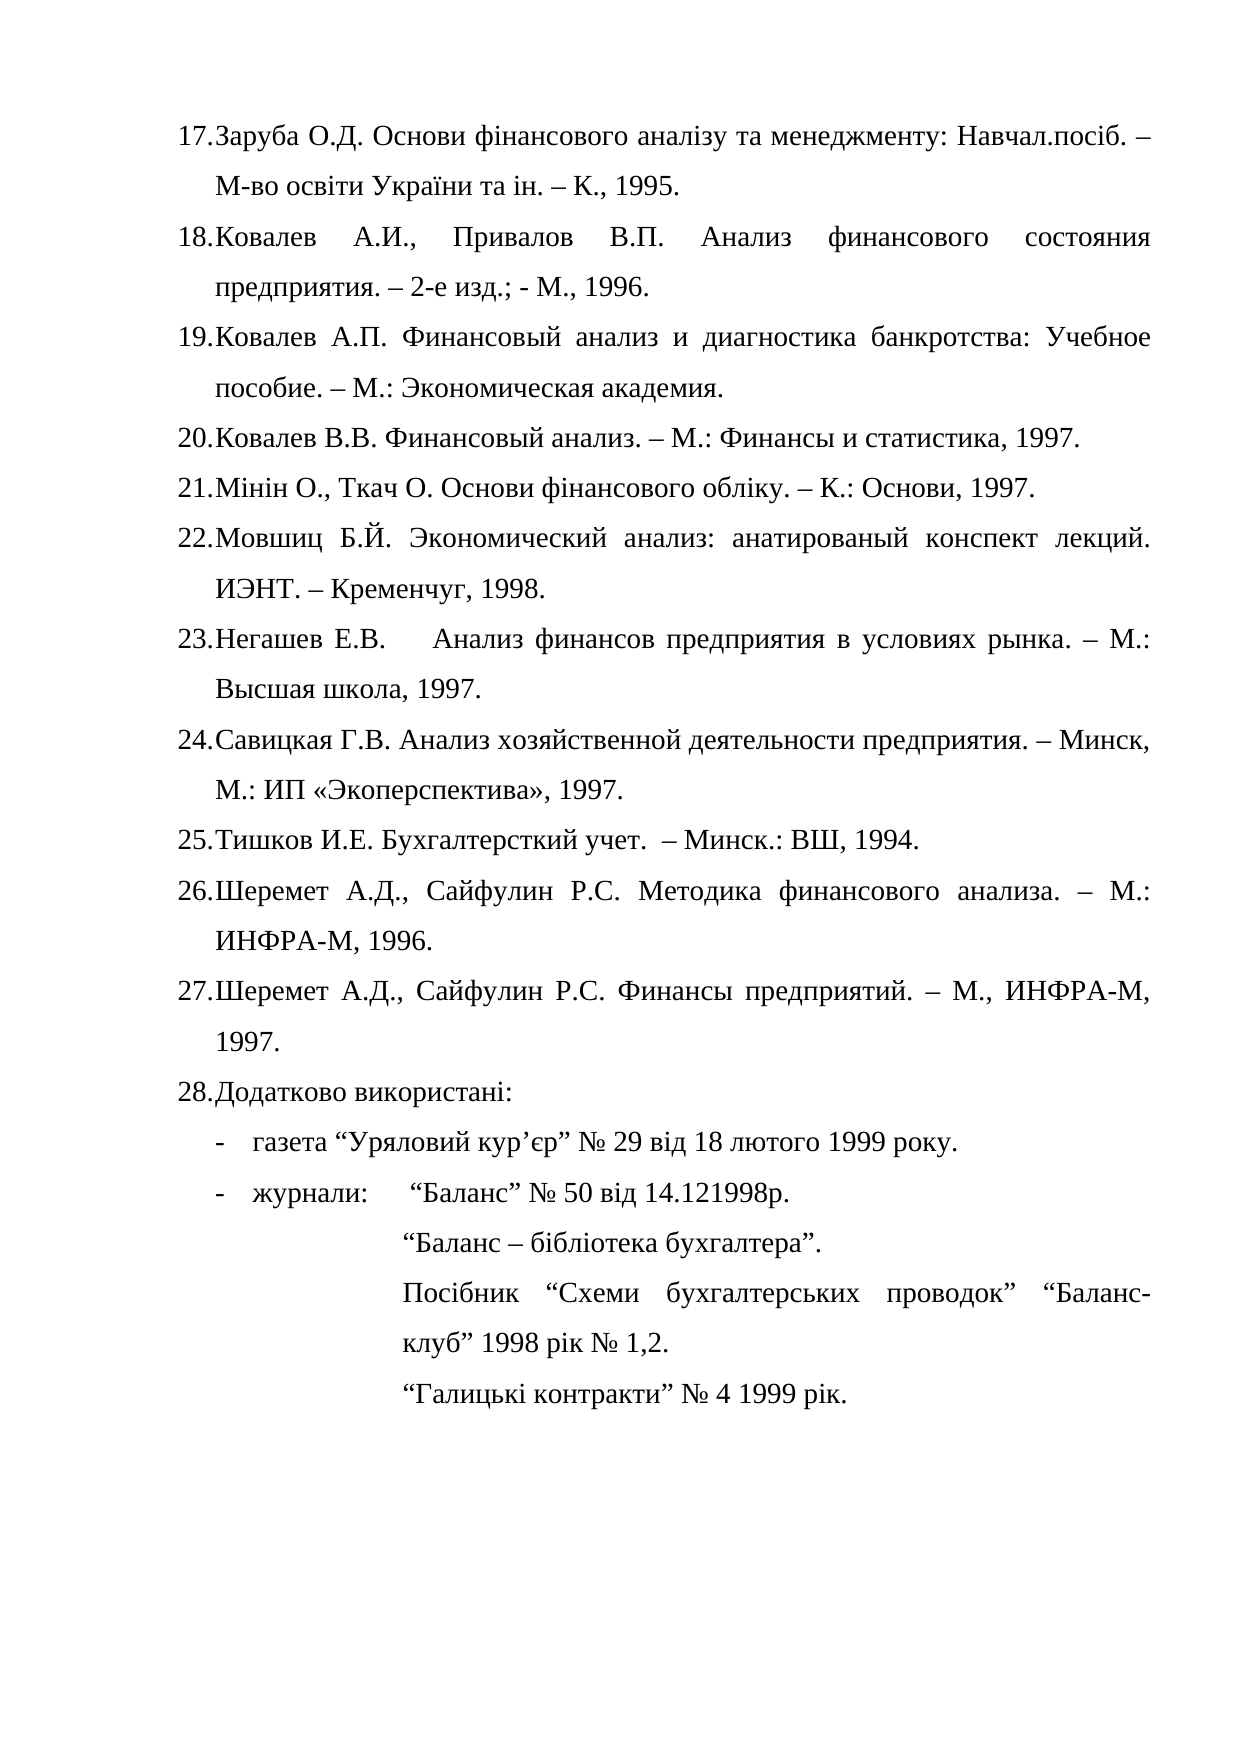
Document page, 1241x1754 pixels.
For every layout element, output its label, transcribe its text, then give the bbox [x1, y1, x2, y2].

list журнали: “Баланс” № 50 від 14.121998р. [215, 1175, 1152, 1208]
list Савицкая Г.В. Анализ хозяйственной деятельности предприятия. – Минск, М.: ИП «Экоперспектива», 1997. [177, 722, 1152, 806]
list Заруба О.Д. Основи фінансового аналізу та менеджменту: Навчал.посіб. – М-во освіти України та ін. – К., 1995. [177, 118, 1152, 202]
text Посібник “Схеми бухгалтерських проводок” “Баланс- клуб” 1998 рік № 1,2. [402, 1275, 1152, 1359]
list Шеремет А.Д., Сайфулин Р.С. Финансы предприятий. – М., ИНФРА-М, 1997. [177, 973, 1152, 1057]
list Ковалев А.П. Финансовый анализ и диагностика банкротства: Учебное пособие. – М.: Экономическая академия. [177, 319, 1152, 403]
list Тишков И.Е. Бухгалтерсткий учет. – Минск.: ВШ, 1994. [177, 822, 1152, 856]
list Додатково використані: [177, 1074, 1152, 1108]
text “Галицькі контракти” № 4 1999 рік. [402, 1376, 1152, 1409]
text “Баланс – бібліотека бухгалтера”. [402, 1225, 1152, 1258]
list Ковалев А.И., Привалов В.П. Анализ финансового состояния предприятия. – 2-е изд.; - М., 1996. [177, 219, 1152, 303]
list Мінін О., Ткач О. Основи фінансового обліку. – К.: Основи, 1997. [177, 470, 1152, 504]
list газета “Уряловий кур’єр” № 29 від 18 лютого 1999 року. [215, 1124, 1152, 1158]
list Мовшиц Б.Й. Экономический анализ: анатированый конспект лекций. ИЭНТ. – Кременчуг, 1998. [177, 521, 1152, 604]
list Негашев Е.В. Анализ финансов предприятия в условиях рынка. – М.: Высшая школа, 1997. [177, 621, 1152, 705]
list Ковалев В.В. Финансовый анализ. – М.: Финансы и статистика, 1997. [177, 420, 1152, 453]
list Шеремет А.Д., Сайфулин Р.С. Методика финансового анализа. – М.: ИНФРА-М, 1996. [177, 873, 1152, 957]
